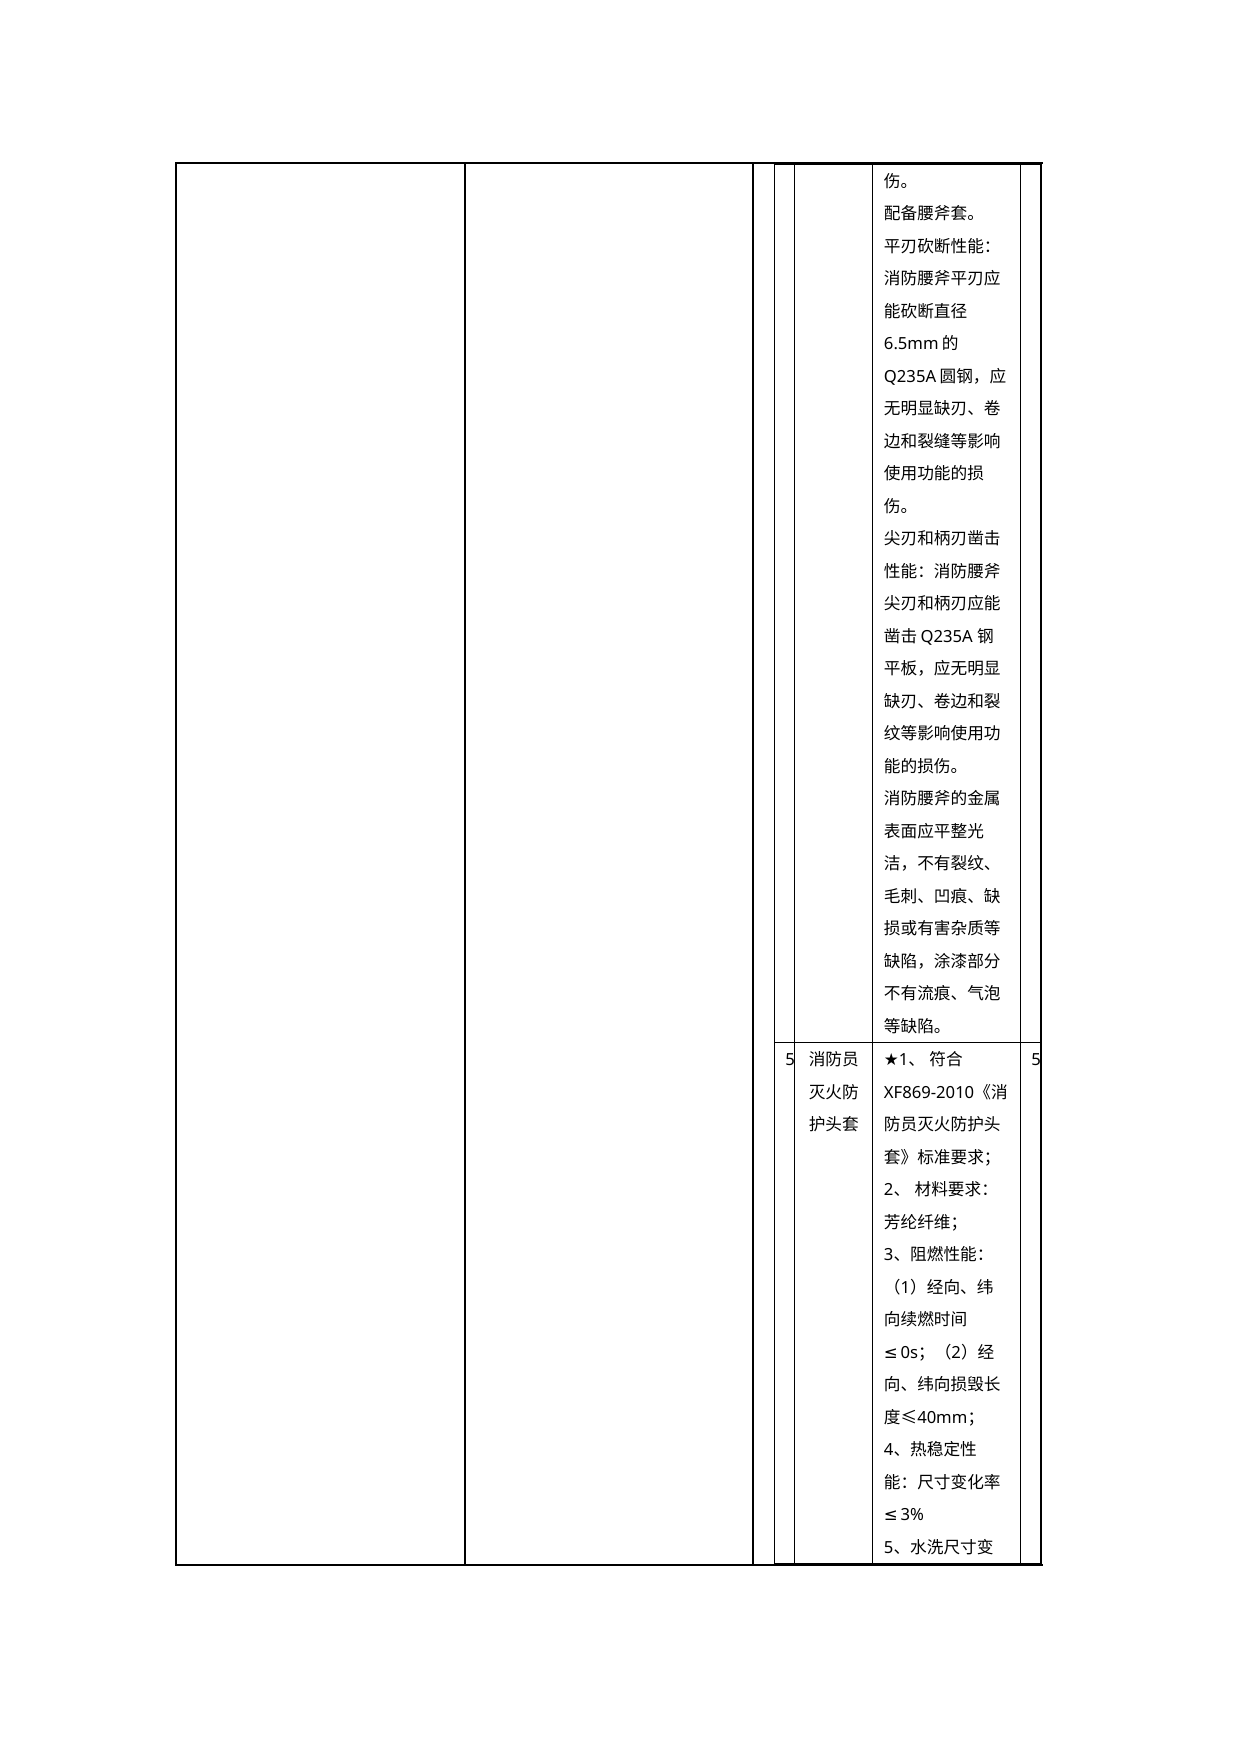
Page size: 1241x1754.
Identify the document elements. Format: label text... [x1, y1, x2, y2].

table_cell [873, 165, 1020, 1042]
table_cell [775, 165, 794, 1042]
table_cell [754, 164, 774, 1564]
table_cell 1 [177, 164, 464, 1564]
table_cell [1021, 165, 1040, 1042]
table_cell [1021, 1043, 1040, 1563]
table_cell [466, 164, 752, 1564]
table_cell [775, 1043, 794, 1563]
table_cell [873, 1043, 1020, 1563]
